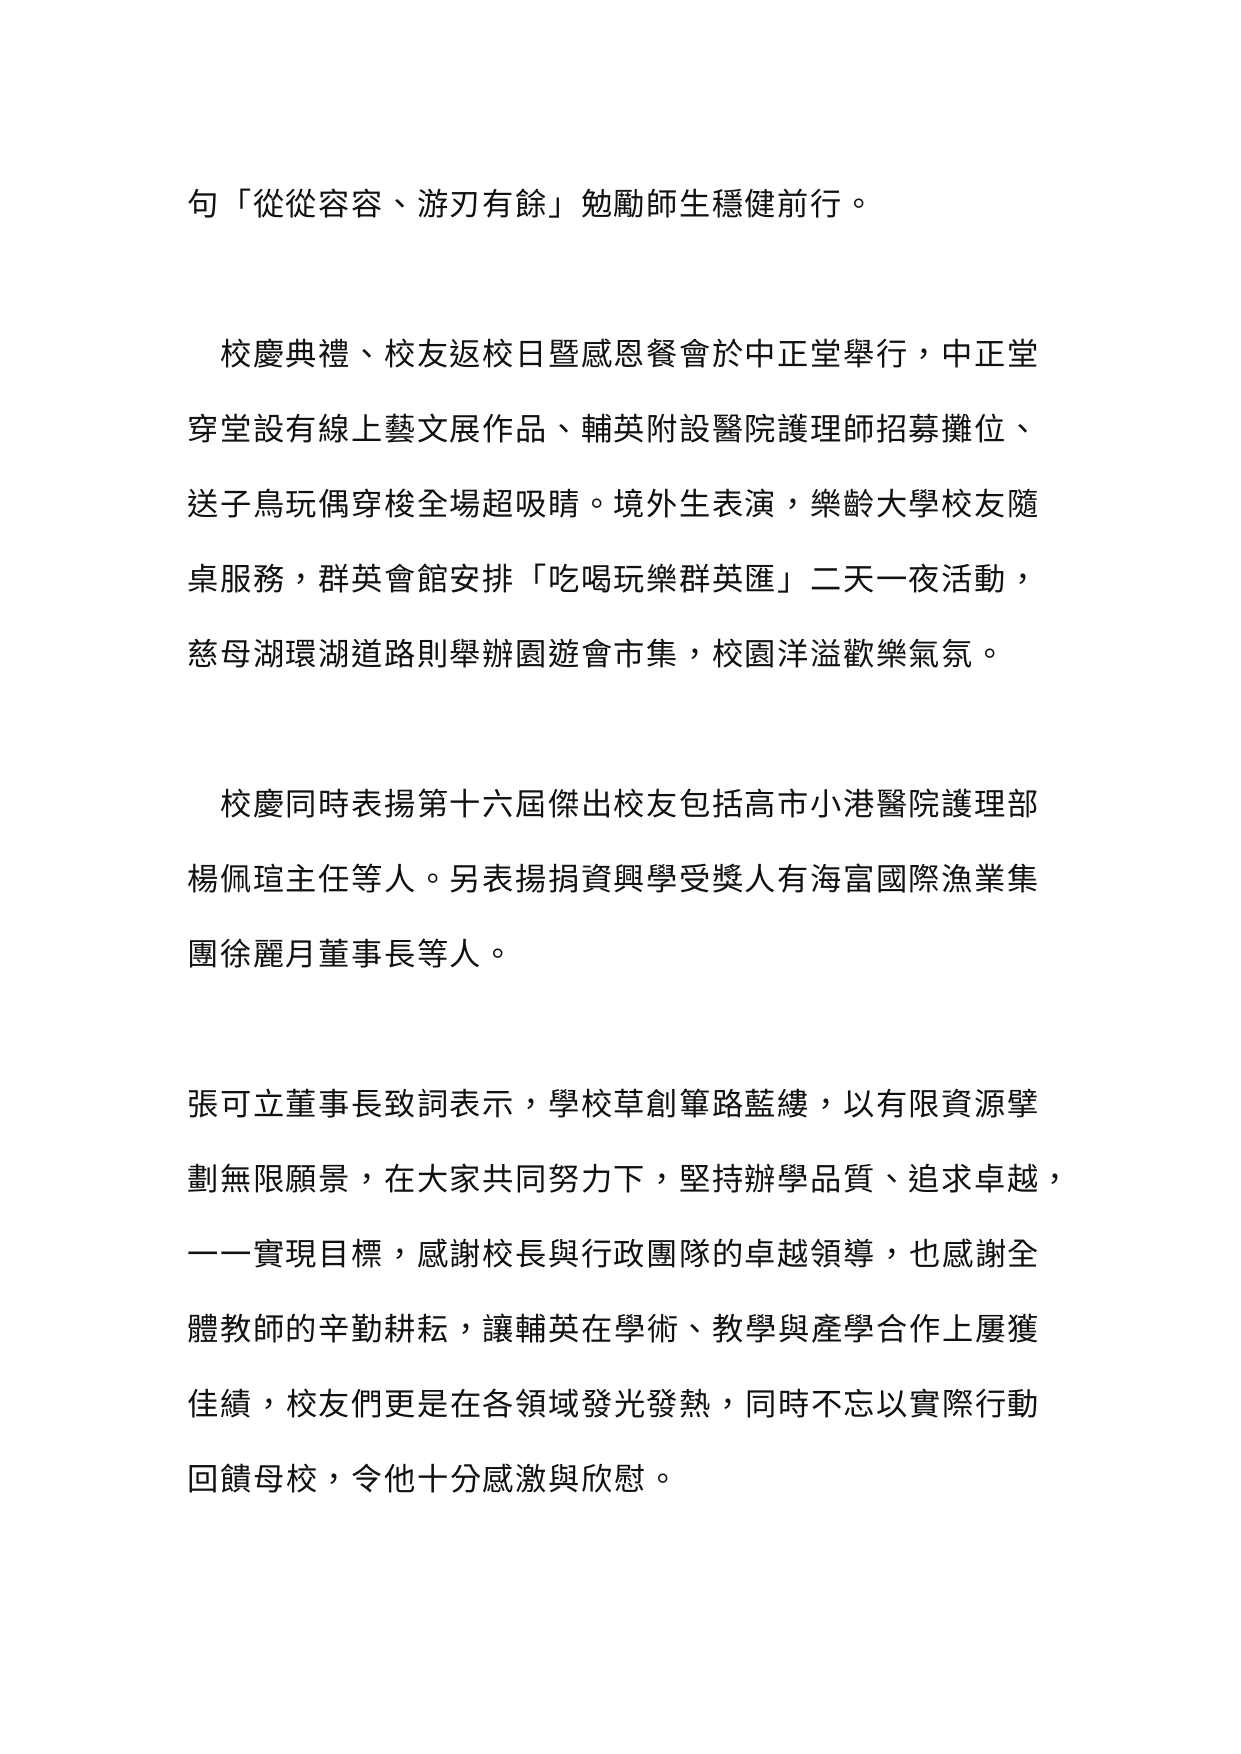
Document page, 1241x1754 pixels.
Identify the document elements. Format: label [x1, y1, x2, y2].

text [187, 164, 1053, 1514]
